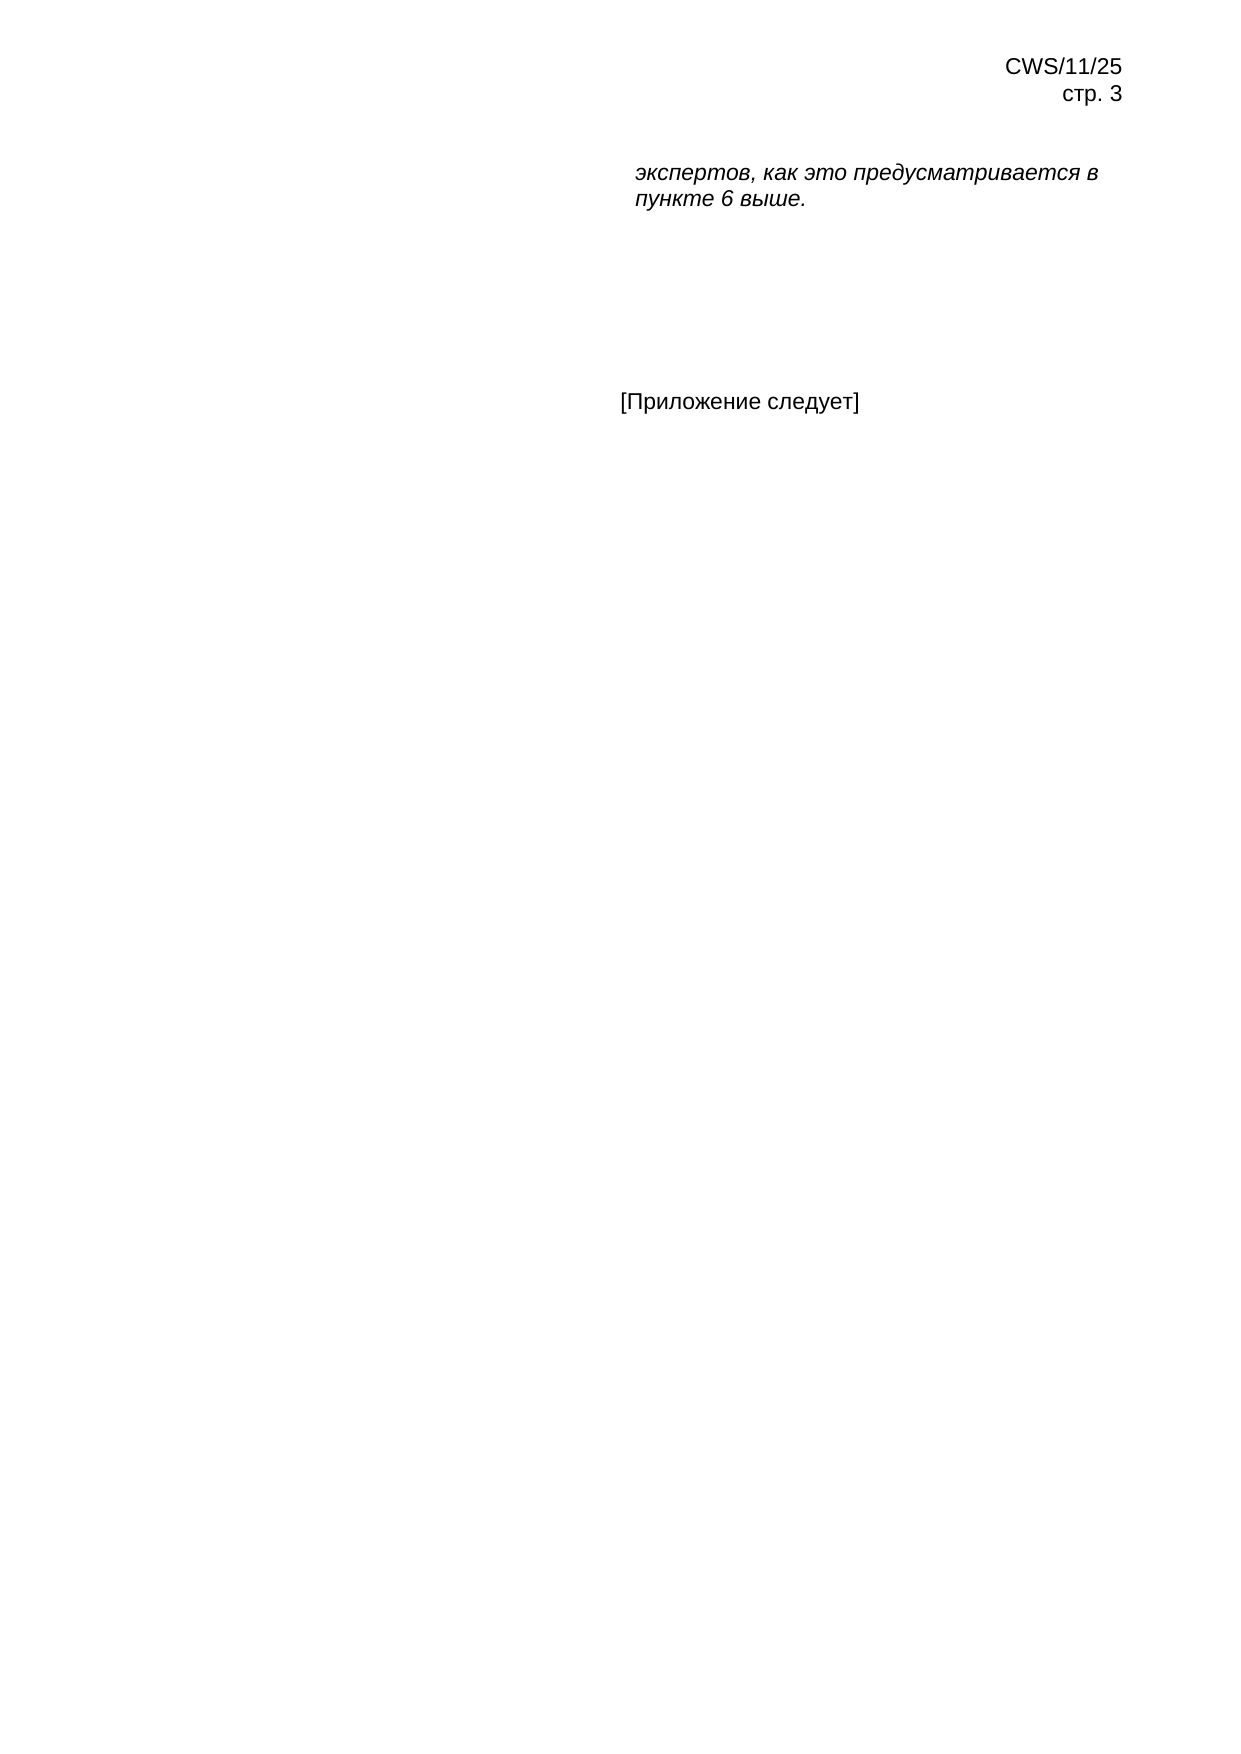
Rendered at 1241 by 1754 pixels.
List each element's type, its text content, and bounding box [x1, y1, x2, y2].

text [Приложение следует] [561, 388, 1122, 414]
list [598, 158, 1122, 211]
